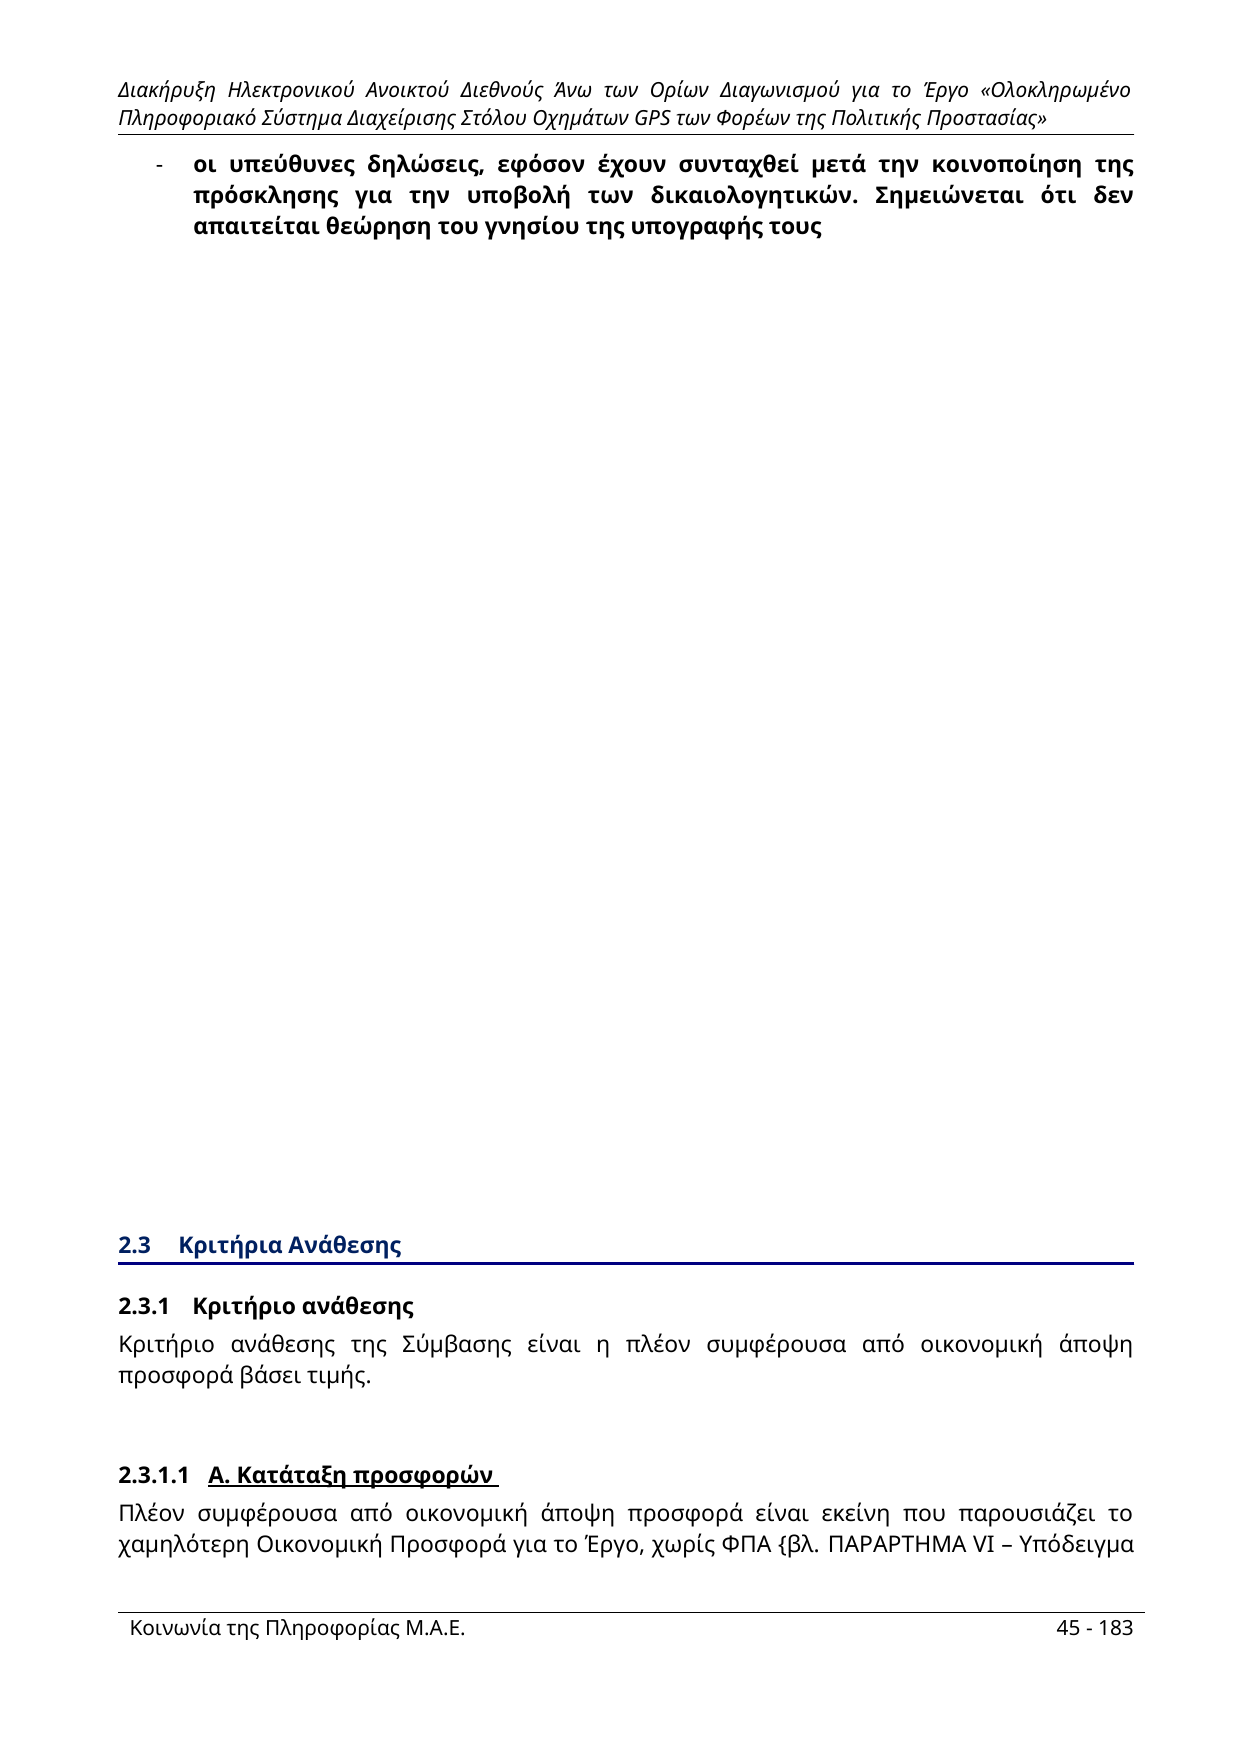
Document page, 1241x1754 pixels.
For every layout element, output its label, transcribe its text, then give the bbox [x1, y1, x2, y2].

subtitle Κριτήριο ανάθεσης [118, 1290, 1134, 1321]
list οι υπεύθυνες δηλώσεις, εφόσον έχουν συνταχθεί μετά την κοινοποίηση της πρόσκλησης για την υποβολή των δικαιολογητικών. Σημειώνεται ότι δεν απαιτείται θεώρηση του γνησίου της υπογραφής τους [156, 147, 1134, 241]
subtitle Α. Κατάταξη προσφορών [118, 1459, 1134, 1490]
text Κριτήριο ανάθεσης της Σύμβασης είναι η πλέον συμφέρουσα από οικονομική άποψη προσφορά βάσει τιμής. [118, 1328, 1134, 1390]
subtitle Κριτήρια Ανάθεσης [118, 1229, 1134, 1262]
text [118, 1496, 1134, 1559]
